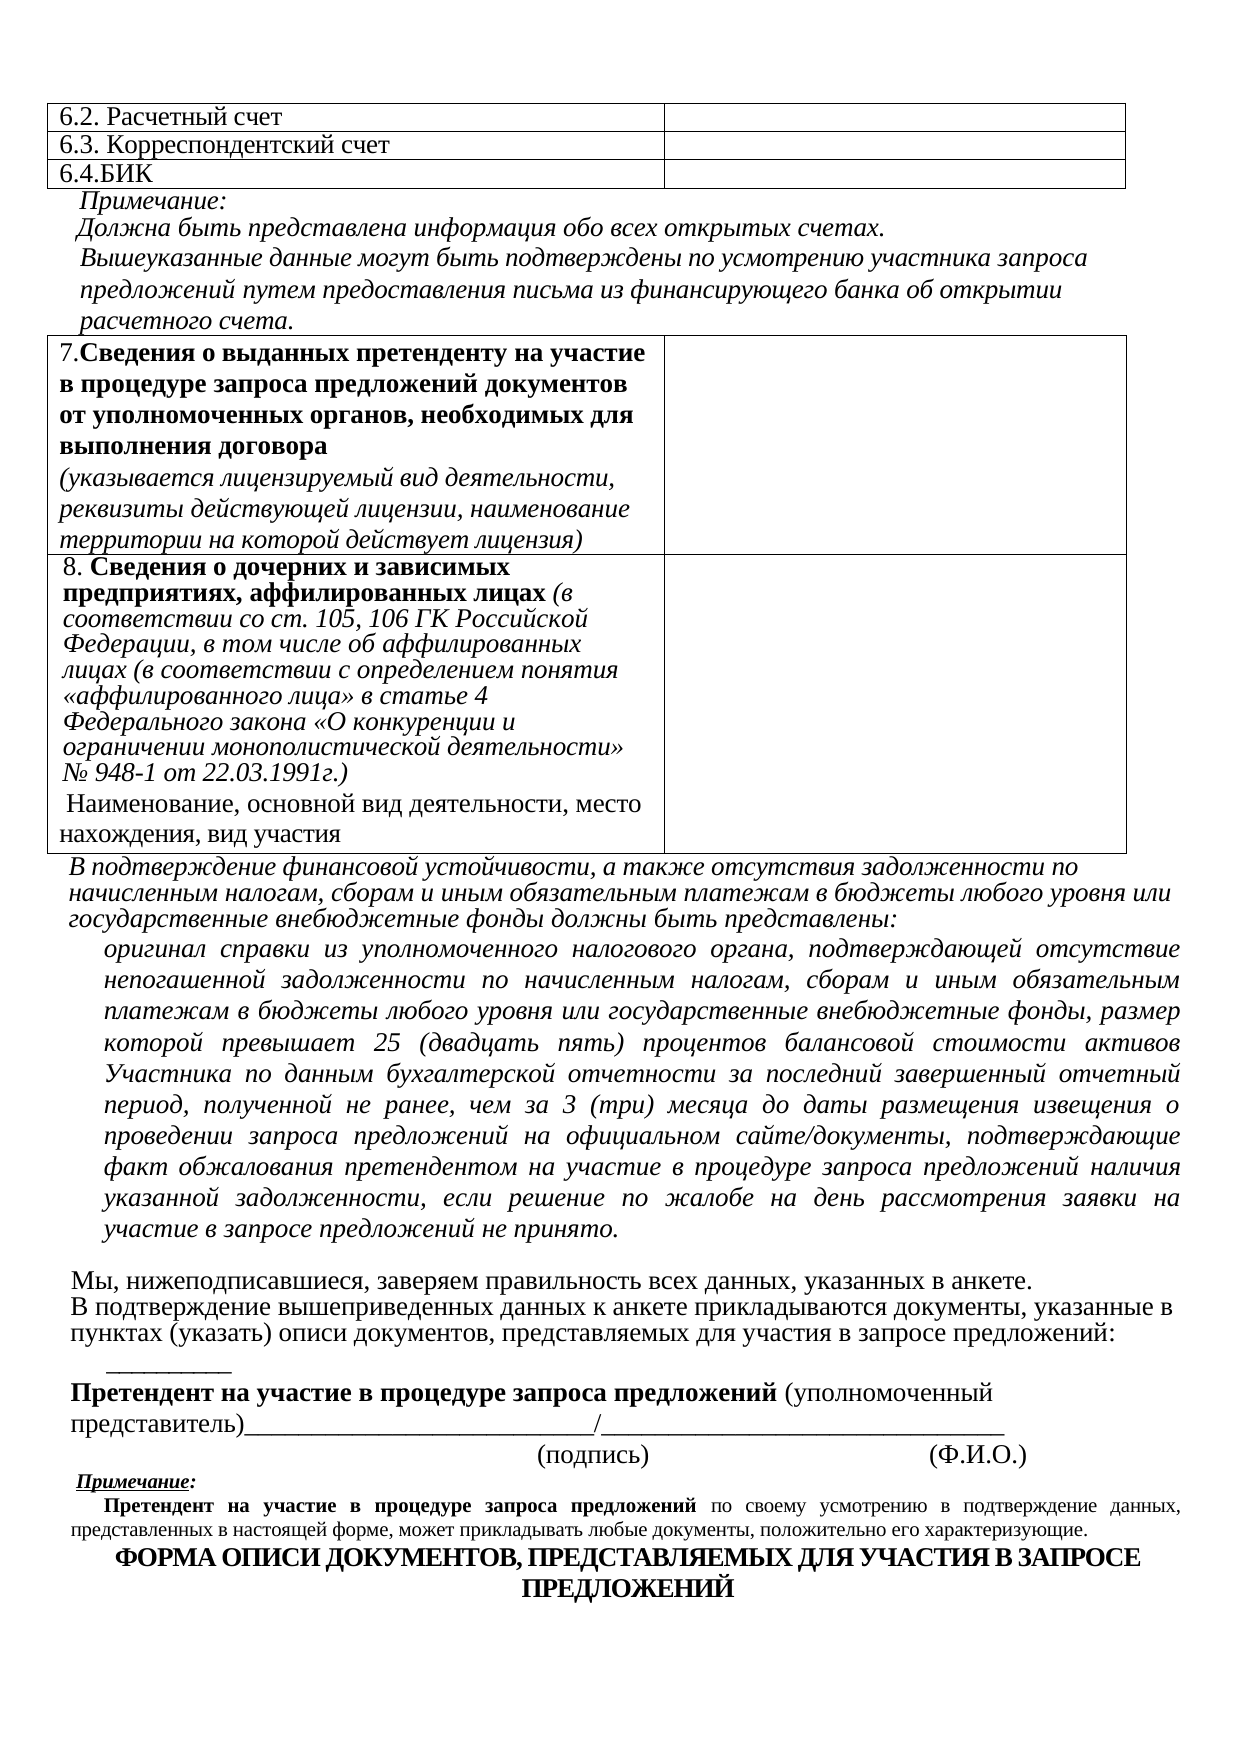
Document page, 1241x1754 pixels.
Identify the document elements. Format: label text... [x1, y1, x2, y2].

text Мы, нижеподписавшиеся, заверяем правильность всех данных, указанных в анкете. [71, 1269, 1181, 1295]
table_cell 6.3. Корреспондентский счет [48, 132, 664, 159]
text Претендент на участие в процедуре запроса предложений по своему усмотрению в подтверждение данных, представленных в настоящей форме, может прикладывать любые документы, положительно его характеризующие. [71, 1493, 1181, 1541]
table_cell [665, 555, 1126, 853]
table_header [665, 336, 1126, 554]
table_cell [665, 132, 1125, 159]
text ФОРМА ОПИСИ ДОКУМЕНТОВ, ПРЕДСТАВЛЯЕМЫХ ДЛЯ УЧАСТИЯ В ЗАПРОСЕ ПРЕДЛОЖЕНИЙ [75, 1541, 1181, 1604]
table_header 7.Сведения о выданных претенденту на участие в процедуре запроса предложений документов от уполномоченных органов, необходимых для выполнения договора (указывается лицензируемый вид деятельности, реквизиты действующей лицензии, наименование территории на которой действует лицензия) [48, 336, 664, 554]
text (подпись) (Ф.И.О.) [70, 1438, 1181, 1469]
text Должна быть представлена информация обо всех открытых счетах. [77, 215, 1181, 242]
table_cell 6.2. Расчетный счет [48, 104, 664, 131]
table_cell 8. Сведения о дочерних и зависимых предприятиях, аффилированных лицах (в соответствии со ст. 105, 106 ГК Российской Федерации, в том числе об аффилированных лицах (в соответствии с определением понятия «аффилированного лица» в статье 4 Федерального закона «О конкуренции и ограничении монополистической деятельности» № 948-1 от 22.03.1991г.) Наименование, основной вид деятельности, место нахождения, вид участия [48, 555, 664, 853]
list оригинал справки из уполномоченного налогового органа, подтверждающей отсутствие непогашенной задолженности по начисленным налогам, сборам и иным обязательным платежам в бюджеты любого уровня или государственные внебюджетные фонды, размер которой превышает 25 (двадцать пять) процентов балансовой стоимости активов Участника по данным бухгалтерской отчетности за последний завершенный отчетный период, полученной не ранее, чем за 3 (три) месяца до даты размещения извещения о проведении запроса предложений на официальном сайте/документы, подтверждающие факт обжалования претендентом на участие в процедуре запроса предложений наличия указанной задолженности, если решение по жалобе на день рассмотрения заявки на участие в запросе предложений не принято. [103, 932, 1181, 1244]
table_cell 6.4.БИК [48, 160, 664, 188]
text В подтверждение вышеприведенных данных к анкете прикладываются документы, указанные в пунктах (указать) описи документов, представляемых для участия в запросе предложений: [70, 1295, 1181, 1347]
text Примечание: [76, 1469, 1181, 1493]
text Претендент на участие в процедуре запроса предложений (уполномоченный представитель)__________________________/______________________________ [70, 1376, 1181, 1438]
table_cell [665, 160, 1125, 188]
table_cell [665, 104, 1125, 131]
text Примечание: [79, 189, 1181, 215]
text В подтверждение финансовой устойчивости, а также отсутствия задолженности по начисленным налогам, сборам и иным обязательным платежам в бюджеты любого уровня или государственные внебюджетные фонды должны быть представлены: [68, 854, 1181, 932]
text Вышеуказанные данные могут быть подтверждены по усмотрению участника запроса предложений путем предоставления письма из финансирующего банка об открытии расчетного счета. [79, 242, 1181, 335]
